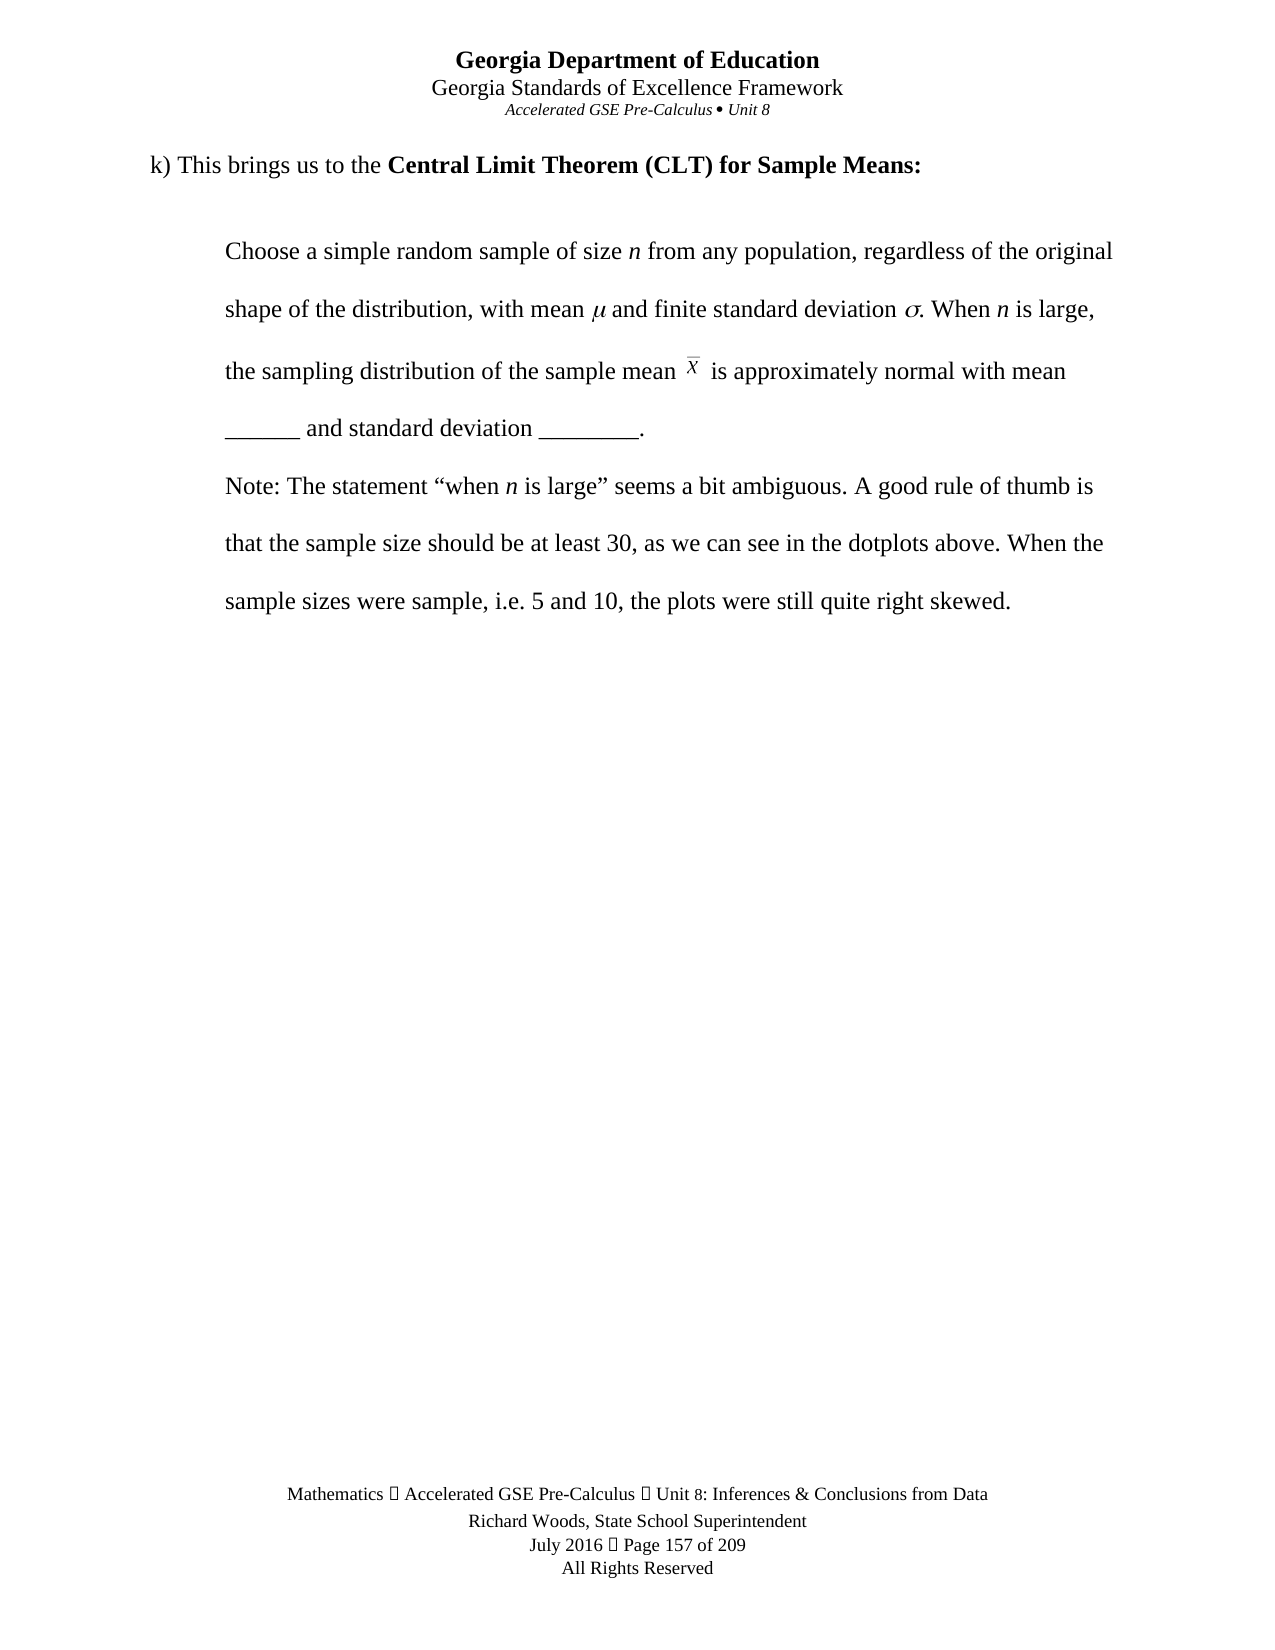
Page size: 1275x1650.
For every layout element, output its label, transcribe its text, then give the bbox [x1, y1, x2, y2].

text k) This brings us to the Central Limit Theorem (CLT) for Sample Means: [150, 150, 1125, 179]
text Choose a simple random sample of size n from any population, regardless of the original shape of the distribution, with mean and finite standard deviation . When n is large, the sampling distribution of the sample mean is approximately normal with mean ______ and standard deviation ________. [225, 236, 1125, 442]
text Note: The statement “when n is large” seems a bit ambiguous. A good rule of thumb is that the sample size should be at least 30, as we can see in the dotplots above. When the sample sizes were sample, i.e. 5 and 10, the plots were still quite right skewed. [225, 471, 1125, 615]
